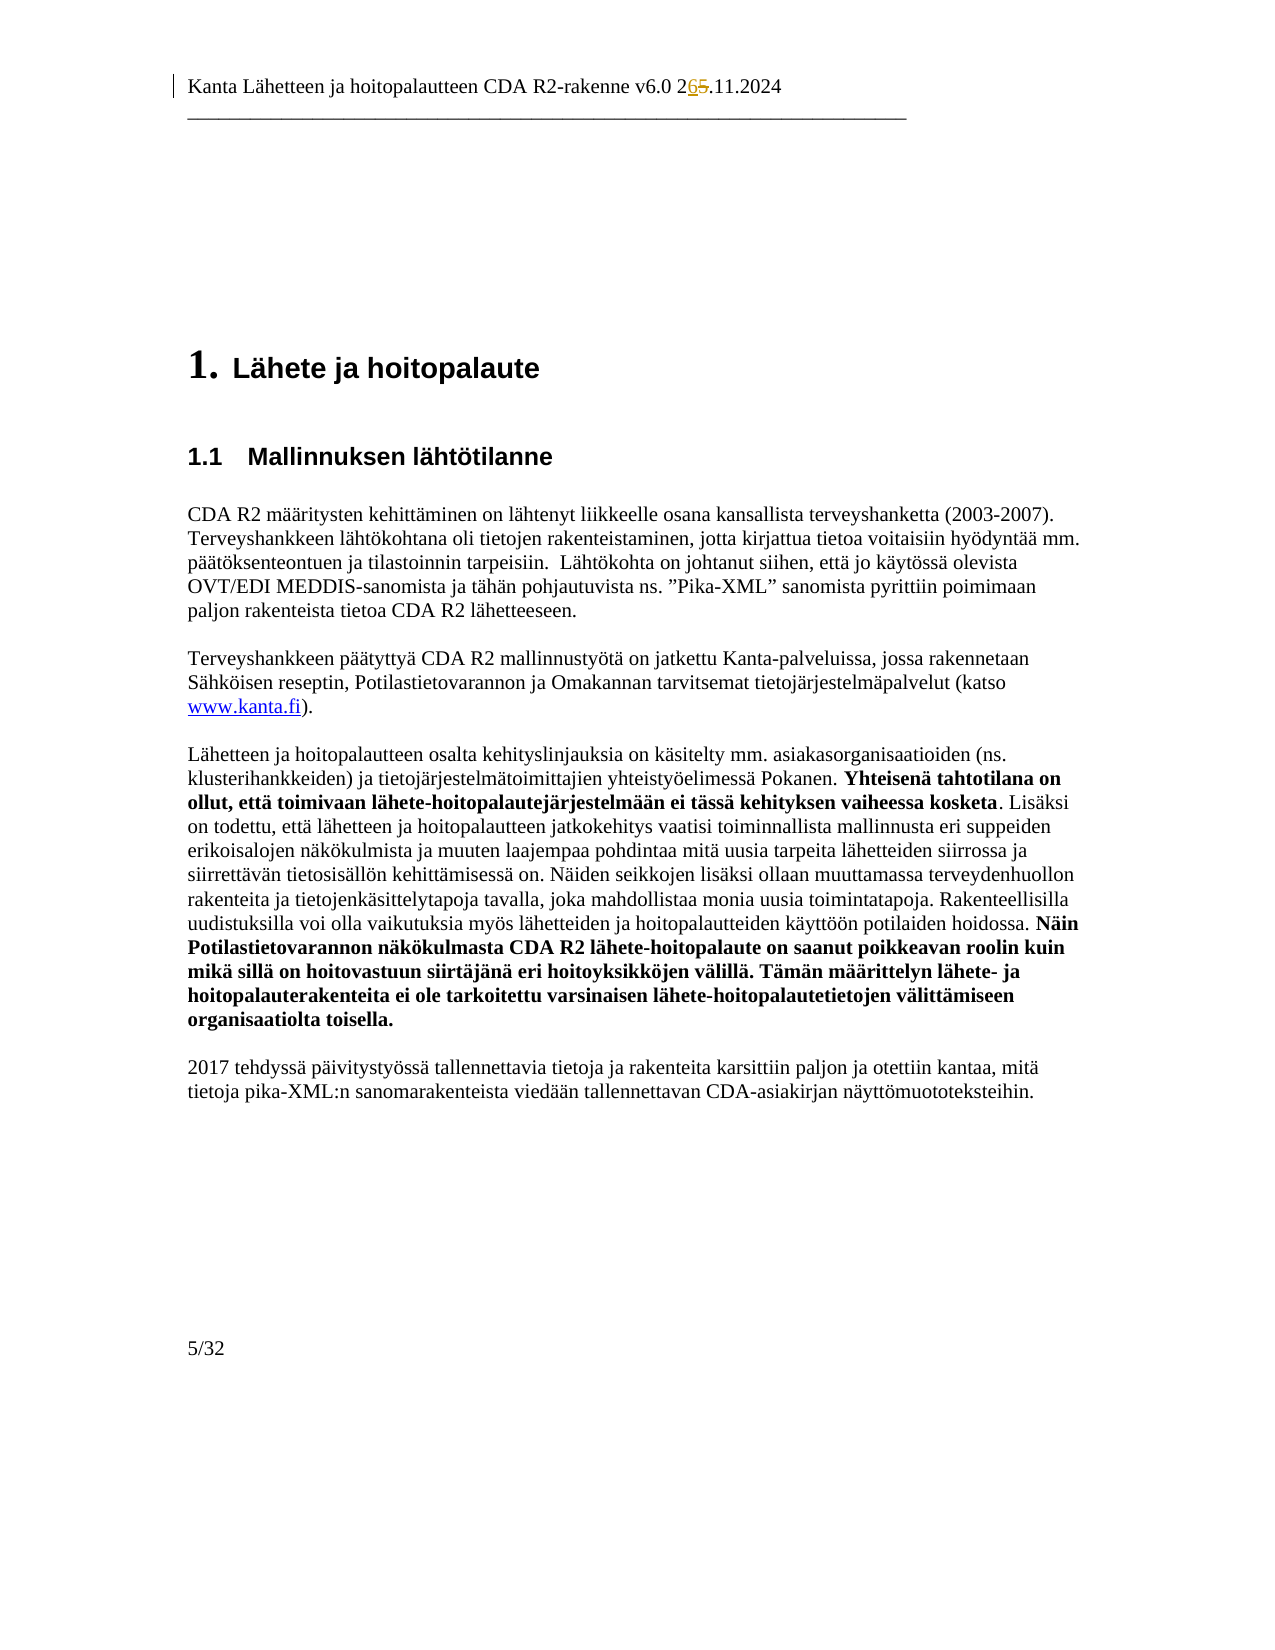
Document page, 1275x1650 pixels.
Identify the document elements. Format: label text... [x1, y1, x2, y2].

subtitle Lähete ja hoitopalaute [187, 339, 1087, 387]
text Lähetteen ja hoitopalautteen osalta kehityslinjauksia on käsitelty mm. asiakasorganisaatioiden (ns. klusterihankkeiden) ja tietojärjestelmätoimittajien yhteistyöelimessä Pokanen. Yhteisenä tahtotilana on ollut, että toimivaan lähete-hoitopalautejärjestelmään ei tässä kehityksen vaiheessa kosketa. Lisäksi on todettu, että lähetteen ja hoitopalautteen jatkokehitys vaatisi toiminnallista mallinnusta eri suppeiden erikoisalojen näkökulmista ja muuten laajempaa pohdintaa mitä uusia tarpeita lähetteiden siirrossa ja siirrettävän tietosisällön kehittämisessä on. Näiden seikkojen lisäksi ollaan muuttamassa terveydenhuollon rakenteita ja tietojenkäsittelytapoja tavalla, joka mahdollistaa monia uusia toimintatapoja. Rakenteellisilla uudistuksilla voi olla vaikutuksia myös lähetteiden ja hoitopalautteiden käyttöön potilaiden hoidossa. Näin Potilastietovarannon näkökulmasta CDA R2 lähete-hoitopalaute on saanut poikkeavan roolin kuin mikä sillä on hoitovastuun siirtäjänä eri hoitoyksikköjen välillä. Tämän määrittelyn lähete- ja hoitopalauterakenteita ei ole tarkoitettu varsinaisen lähete-hoitopalautetietojen välittämiseen organisaatiolta toisella. [187, 742, 1087, 1031]
subtitle Mallinnuksen lähtötilanne [187, 442, 1087, 471]
text Terveyshankkeen päätyttyä CDA R2 mallinnustyötä on jatkettu Kanta-palveluissa, jossa rakennetaan Sähköisen reseptin, Potilastietovarannon ja Omakannan tarvitsemat tietojärjestelmäpalvelut (katso www.kanta.fi). [187, 646, 1087, 718]
text 2017 tehdyssä päivitystyössä tallennettavia tietoja ja rakenteita karsittiin paljon ja otettiin kantaa, mitä tietoja pika-XML:n sanomarakenteista viedään tallennettavan CDA-asiakirjan näyttömuototeksteihin. [187, 1055, 1087, 1103]
text CDA R2 määritysten kehittäminen on lähtenyt liikkeelle osana kansallista terveyshanketta (2003-2007). Terveyshankkeen lähtökohtana oli tietojen rakenteistaminen, jotta kirjattua tietoa voitaisiin hyödyntää mm. päätöksenteontuen ja tilastoinnin tarpeisiin. Lähtökohta on johtanut siihen, että jo käytössä olevista OVT/EDI MEDDIS-sanomista ja tähän pohjautuvista ns. ”Pika-XML” sanomista pyrittiin poimimaan paljon rakenteista tietoa CDA R2 lähetteeseen. [187, 501, 1087, 622]
